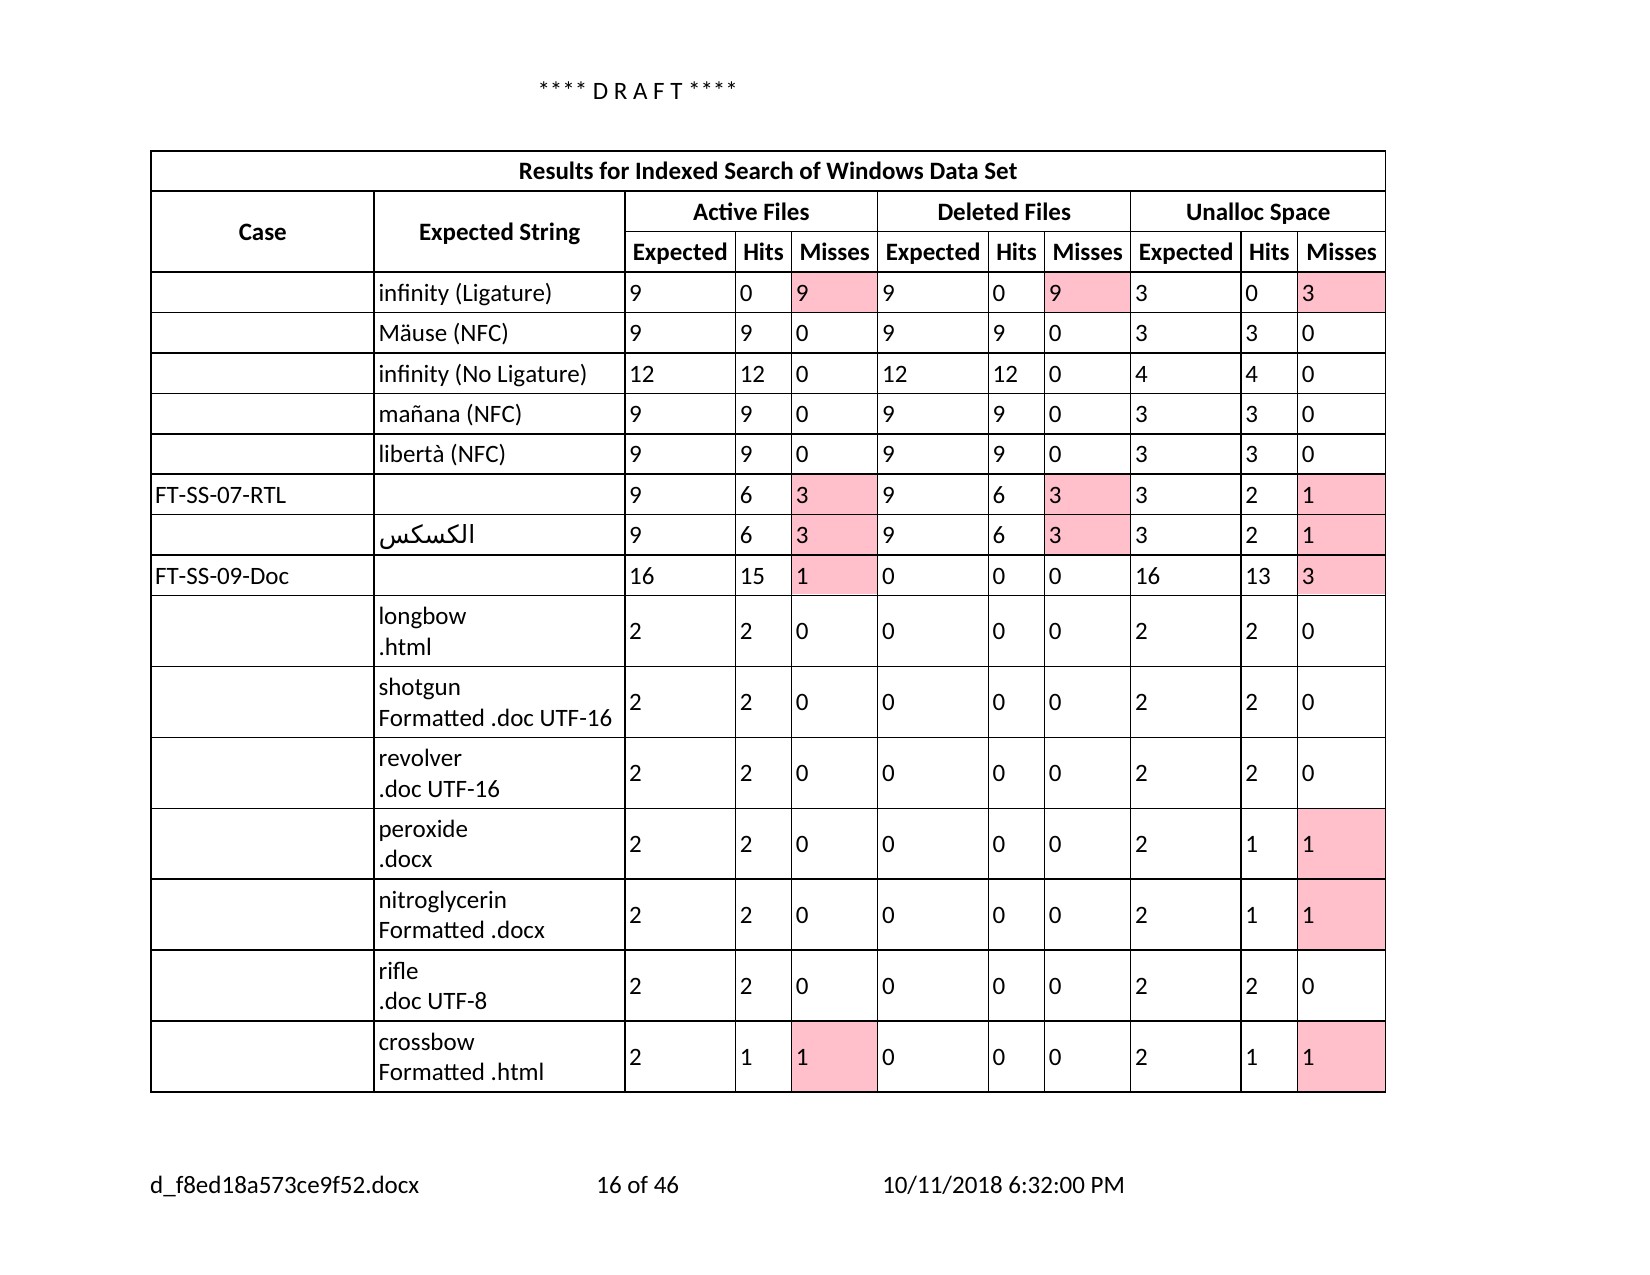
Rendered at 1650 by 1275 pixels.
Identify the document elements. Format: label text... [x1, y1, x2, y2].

table_cell 0 [989, 667, 1044, 736]
table_cell 0 [1045, 556, 1130, 594]
table_cell 0 [792, 596, 877, 666]
table_cell 2 [1131, 738, 1240, 807]
table_cell 2 [1131, 951, 1240, 1020]
table_cell 0 [792, 394, 877, 433]
table_cell 9 [878, 515, 988, 554]
table_cell Unalloc Space [1131, 192, 1385, 231]
table_cell 1 [1298, 475, 1385, 514]
table_cell 3 [792, 475, 877, 514]
table_cell 2 [626, 951, 735, 1020]
table_cell Hits [1242, 232, 1297, 271]
table_cell [152, 880, 373, 949]
table_cell 0 [878, 738, 988, 807]
table_cell 4 [1131, 354, 1240, 392]
table_cell 2 [736, 738, 791, 807]
table_cell [375, 556, 624, 594]
table_cell 16 [1131, 556, 1240, 594]
table_cell Active Files [626, 192, 877, 231]
table_header Results for Indexed Search of Windows Data Set [152, 152, 1385, 190]
table_cell [152, 313, 373, 352]
table_cell Misses [1298, 232, 1385, 271]
table_cell 0 [878, 1022, 988, 1091]
table_cell Expected [626, 232, 735, 271]
table_cell 0 [1045, 354, 1130, 392]
table_cell [152, 809, 373, 878]
table_cell 0 [878, 951, 988, 1020]
table_cell libertà (NFC) [375, 435, 624, 473]
table_cell infinity (No Ligature) [375, 354, 624, 392]
table_cell 2 [626, 1022, 735, 1091]
table_cell Misses [1045, 232, 1130, 271]
table_cell 2 [1242, 475, 1297, 514]
table_cell Deleted Files [878, 192, 1130, 231]
table_cell 9 [878, 475, 988, 514]
table_cell 1 [1298, 880, 1385, 949]
table_cell 0 [1045, 435, 1130, 473]
table_cell 0 [878, 596, 988, 666]
table_cell 0 [1045, 738, 1130, 807]
table_cell 2 [736, 951, 791, 1020]
table_cell [152, 951, 373, 1020]
table_cell 9 [736, 435, 791, 473]
table_cell 1 [1298, 1022, 1385, 1091]
table_cell Misses [792, 232, 877, 271]
table_cell [152, 273, 373, 312]
table_cell 9 [989, 394, 1044, 433]
table_cell [152, 596, 373, 666]
table_cell 13 [1242, 556, 1297, 594]
table_cell 2 [626, 738, 735, 807]
table_cell 1 [736, 1022, 791, 1091]
table_cell الكسكس [375, 515, 624, 554]
table_cell 16 [626, 556, 735, 594]
table_cell peroxide .docx [375, 809, 624, 878]
table_cell 0 [1298, 667, 1385, 736]
table_cell 0 [792, 738, 877, 807]
table_cell [152, 394, 373, 433]
table_cell 2 [736, 596, 791, 666]
table_cell 2 [736, 667, 791, 736]
table_cell 0 [1242, 273, 1297, 312]
table_cell 2 [626, 667, 735, 736]
table_cell 0 [792, 880, 877, 949]
table_cell Hits [989, 232, 1044, 271]
table_cell 0 [792, 313, 877, 352]
table_cell 9 [626, 394, 735, 433]
table_cell Expected [878, 232, 988, 271]
table_cell [152, 354, 373, 392]
table_cell 2 [1242, 596, 1297, 666]
table_cell 0 [1045, 1022, 1130, 1091]
table_cell 0 [1045, 596, 1130, 666]
table_cell 0 [1045, 880, 1130, 949]
table_cell 0 [989, 880, 1044, 949]
table_cell 2 [1242, 515, 1297, 554]
table_cell 9 [626, 435, 735, 473]
table_cell FT-SS-09-Doc [152, 556, 373, 594]
table_cell 0 [736, 273, 791, 312]
table_cell 0 [989, 273, 1044, 312]
table_cell 0 [989, 951, 1044, 1020]
table_cell 2 [1131, 667, 1240, 736]
table_cell 3 [1131, 515, 1240, 554]
table_cell [375, 475, 624, 514]
table_cell 12 [736, 354, 791, 392]
table_cell FT-SS-07-RTL [152, 475, 373, 514]
table_cell crossbow Formatted .html [375, 1022, 624, 1091]
table_cell 0 [989, 596, 1044, 666]
table_cell 3 [1298, 556, 1385, 594]
table_cell 6 [989, 475, 1044, 514]
table_cell 12 [878, 354, 988, 392]
table_cell 9 [626, 475, 735, 514]
table_cell 9 [626, 515, 735, 554]
table_cell 0 [792, 667, 877, 736]
table_cell Expected String [375, 192, 624, 271]
table_cell 3 [1242, 313, 1297, 352]
table_cell 3 [1131, 273, 1240, 312]
table_cell 2 [1131, 596, 1240, 666]
table_cell 2 [736, 880, 791, 949]
table_cell 0 [1298, 951, 1385, 1020]
table_cell 3 [1131, 313, 1240, 352]
table_cell Hits [736, 232, 791, 271]
table_cell 1 [1298, 515, 1385, 554]
table_cell 9 [626, 273, 735, 312]
table_cell Mäuse (NFC) [375, 313, 624, 352]
table_cell 6 [736, 475, 791, 514]
table_cell 0 [1298, 394, 1385, 433]
table_cell 9 [878, 313, 988, 352]
table_cell 0 [792, 809, 877, 878]
table_cell 0 [1045, 394, 1130, 433]
table_cell 0 [1045, 809, 1130, 878]
table_cell 0 [1298, 596, 1385, 666]
table_cell 12 [989, 354, 1044, 392]
table_cell 9 [626, 313, 735, 352]
table_cell 2 [1242, 951, 1297, 1020]
table_cell 0 [1045, 951, 1130, 1020]
table_cell 0 [792, 435, 877, 473]
table_cell 0 [878, 667, 988, 736]
table_cell 9 [736, 394, 791, 433]
table_cell 0 [989, 556, 1044, 594]
table_cell 9 [792, 273, 877, 312]
table_cell 2 [1242, 667, 1297, 736]
table_cell [152, 667, 373, 736]
table_cell 0 [1045, 313, 1130, 352]
table_cell 9 [989, 435, 1044, 473]
table_cell 0 [878, 880, 988, 949]
table_cell 0 [989, 809, 1044, 878]
table_cell [152, 435, 373, 473]
table_cell 0 [1298, 738, 1385, 807]
table_cell 3 [1045, 475, 1130, 514]
table_cell 2 [626, 809, 735, 878]
table_cell 3 [1242, 394, 1297, 433]
table_cell 2 [1242, 738, 1297, 807]
table_cell 2 [1131, 809, 1240, 878]
table_cell shotgun Formatted .doc UTF-16 [375, 667, 624, 736]
table_cell 2 [1131, 1022, 1240, 1091]
table_cell 0 [878, 556, 988, 594]
table_cell 2 [1131, 880, 1240, 949]
table_cell 1 [1242, 880, 1297, 949]
table_cell revolver .doc UTF-16 [375, 738, 624, 807]
table_cell 1 [1242, 1022, 1297, 1091]
table_cell 0 [1298, 435, 1385, 473]
table_cell 0 [1045, 667, 1130, 736]
table_cell 1 [792, 1022, 877, 1091]
table_cell Expected [1131, 232, 1240, 271]
table_cell inﬁnity (Ligature) [375, 273, 624, 312]
table_cell 9 [736, 313, 791, 352]
table_cell 3 [1131, 475, 1240, 514]
table_cell 2 [626, 596, 735, 666]
table_cell [152, 515, 373, 554]
table_cell 3 [1045, 515, 1130, 554]
table_cell nitroglycerin Formatted .docx [375, 880, 624, 949]
table_cell 0 [792, 354, 877, 392]
table_cell 3 [1131, 435, 1240, 473]
table_cell 2 [626, 880, 735, 949]
table_cell 0 [878, 809, 988, 878]
table_cell 9 [989, 313, 1044, 352]
table_cell 1 [792, 556, 877, 594]
table_cell 9 [878, 435, 988, 473]
table_cell 1 [1242, 809, 1297, 878]
table_cell 0 [989, 1022, 1044, 1091]
table_cell 4 [1242, 354, 1297, 392]
table_cell 0 [1298, 313, 1385, 352]
table_cell [152, 1022, 373, 1091]
table_cell 0 [792, 951, 877, 1020]
table_cell 0 [989, 738, 1044, 807]
table_cell 9 [1045, 273, 1130, 312]
table_cell 9 [878, 273, 988, 312]
table_cell 9 [878, 394, 988, 433]
table_cell Case [152, 192, 373, 271]
table_cell 6 [736, 515, 791, 554]
table_cell 1 [1298, 809, 1385, 878]
table_cell rifle .doc UTF-8 [375, 951, 624, 1020]
table_cell mañana (NFC) [375, 394, 624, 433]
table_cell [152, 738, 373, 807]
table_cell 6 [989, 515, 1044, 554]
table_cell 3 [1298, 273, 1385, 312]
table_cell 12 [626, 354, 735, 392]
table_cell 2 [736, 809, 791, 878]
table_cell longbow .html [375, 596, 624, 666]
table_cell 3 [1131, 394, 1240, 433]
table_cell 3 [1242, 435, 1297, 473]
table_cell 0 [1298, 354, 1385, 392]
table_cell 3 [792, 515, 877, 554]
table_cell 15 [736, 556, 791, 594]
